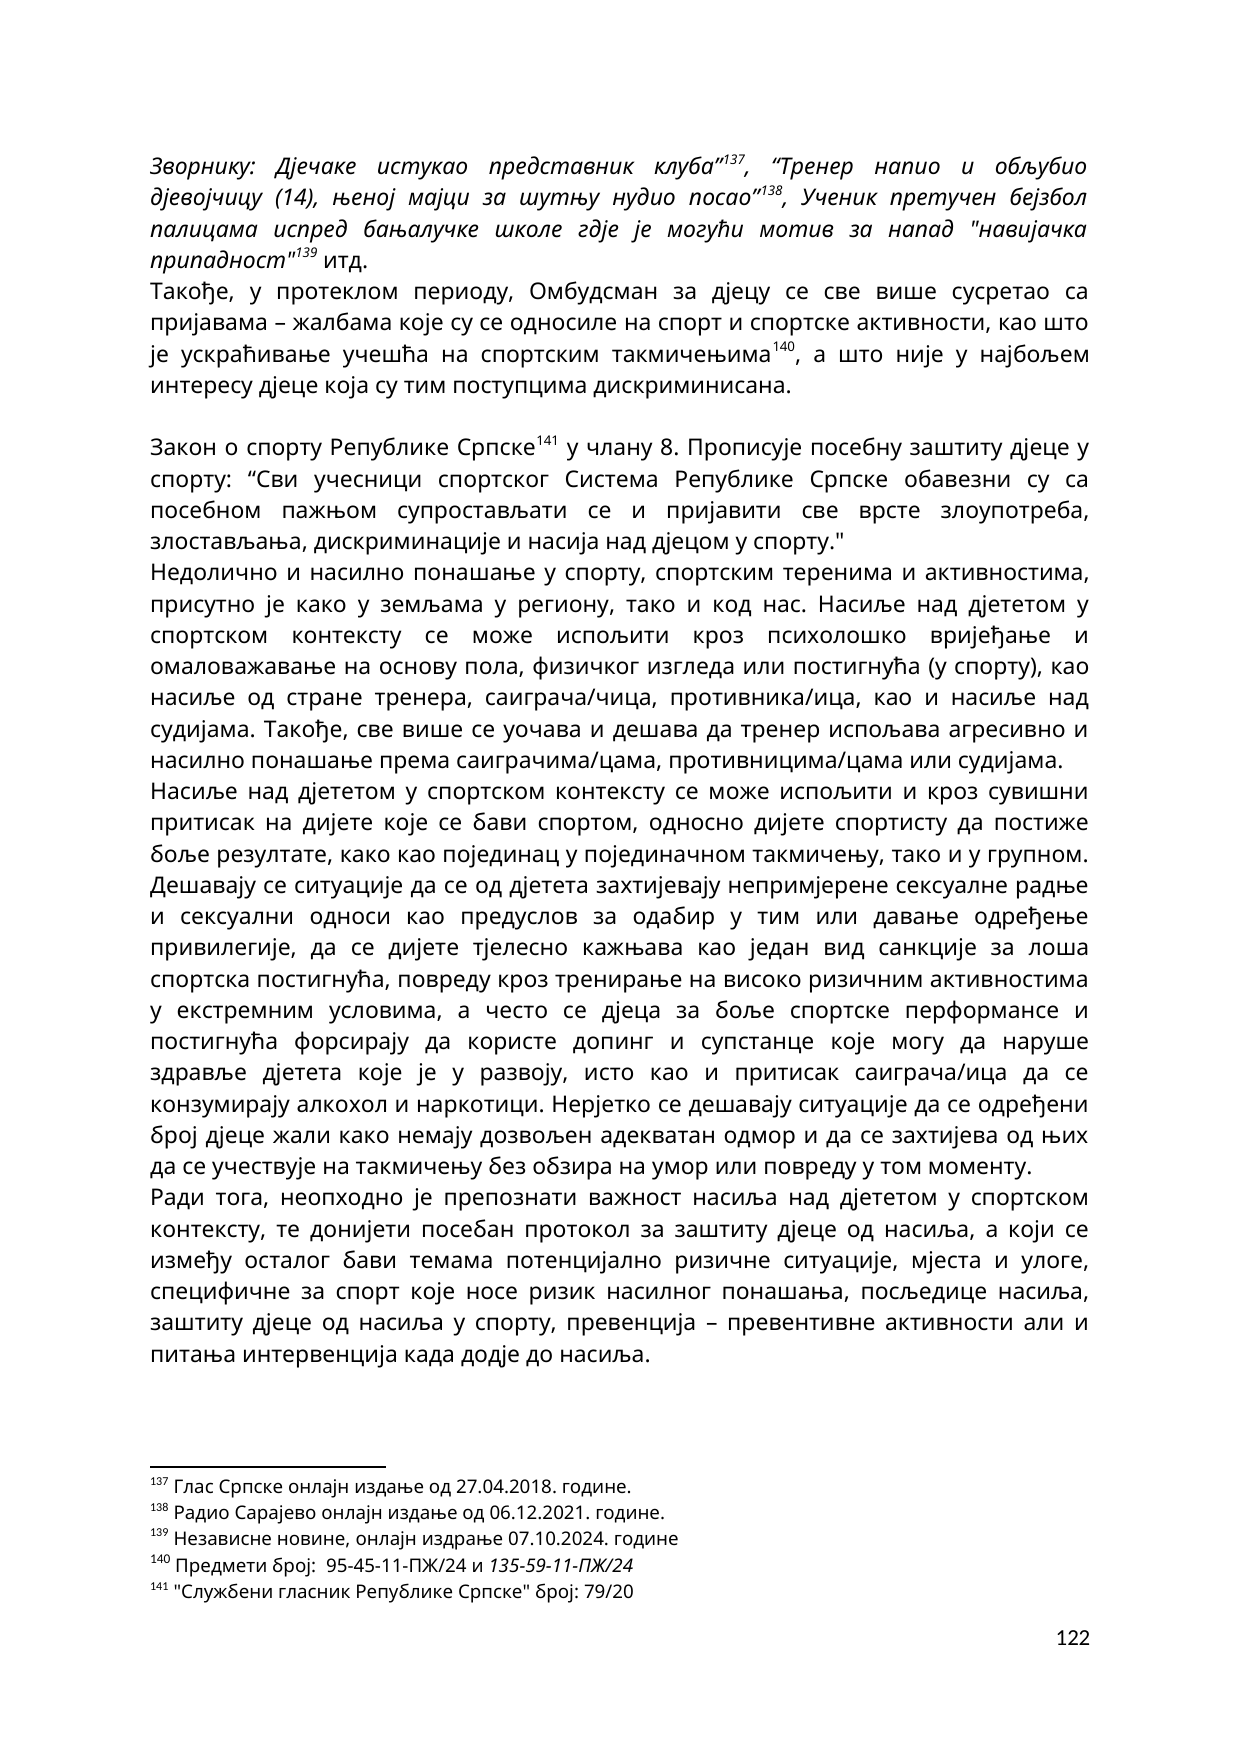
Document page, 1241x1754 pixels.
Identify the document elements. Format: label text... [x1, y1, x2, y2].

text Такође, у протеклом периоду, Омбудсман за дјецу се све више сусретао са пријавама – жалбама које су се односиле на спорт и спортске активности, као што је ускраћивање учешћа на спортским такмичењима, а што није у најбољем интересу дјеце која су тим поступцима дискриминисана. [150, 275, 1090, 400]
text Закон о спорту Републике Српске у члану 8. Прописује посебну заштиту дјеце у спорту: “Сви учесници спортског Система Републике Српске обавезни су са посебном пажњом супростављати се и пријавити све врсте злоупотреба, злостављања, дискриминације и насија над дјецом у спорту." [150, 431, 1090, 556]
text Насиље над дјететом у спортском контексту се може испољити и кроз сувишни притисак на дијете које се бави спортом, односно дијете спортисту да постиже боље резултате, како као појединац у појединачном такмичењу, тако и у групном. Дешавају се ситуације да се од дјетета захтијевају непримјерене сексуалне радње и сексуални односи као предуслов за одабир у тим или давање одређење привилегије, да се дијете тјелесно кажњава као један вид санкције за лоша спортска постигнућа, повреду кроз тренирање на високо ризичним активностима у екстремним условима, а често се дјеца за боље спортске перформансе и постигнућа форсирају да користе допинг и супстанце које могу да наруше здравље дјетета које је у развоју, исто као и притисак саиграча/ица да се конзумирају алкохол и наркотици. Нерјетко се дешавају ситуације да се одређени број дјеце жали како немају дозвољен адекватан одмор и да се захтијева од њих да се учествује на такмичењу без обзира на умор или повреду у том моменту. [150, 775, 1090, 1181]
text Недолично и насилно понашање у спорту, спортским теренима и активностима, присутно је како у земљама у региону, тако и код нас. Насиље над дјететом у спортском контексту се може испољити кроз психолошко вријеђање и омаловажавање на основу пола, физичког изгледа или постигнућа (у спорту), као насиље од стране тренера, саиграча/чица, противника/ица, као и насиље над судијама. Такође, све више се уочава и дешава да тренер испољава агресивно и насилно понашање према саиграчима/цама, противницима/цама или судијама. [150, 556, 1090, 775]
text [150, 150, 1090, 275]
text Ради тога, неопходно је препознати важност насиља над дјететом у спортском контексту, те донијети посебан протокол за заштиту дјеце од насиља, а који се између осталог бави темама потенцијално ризичне ситуације, мјеста и улоге, специфичне за спорт које носе ризик насилног понашања, посљедице насиља, заштиту дјеце од насиља у спорту, превенција – превентивне активности али и питања интервенција када додје до насиља. [150, 1181, 1090, 1369]
